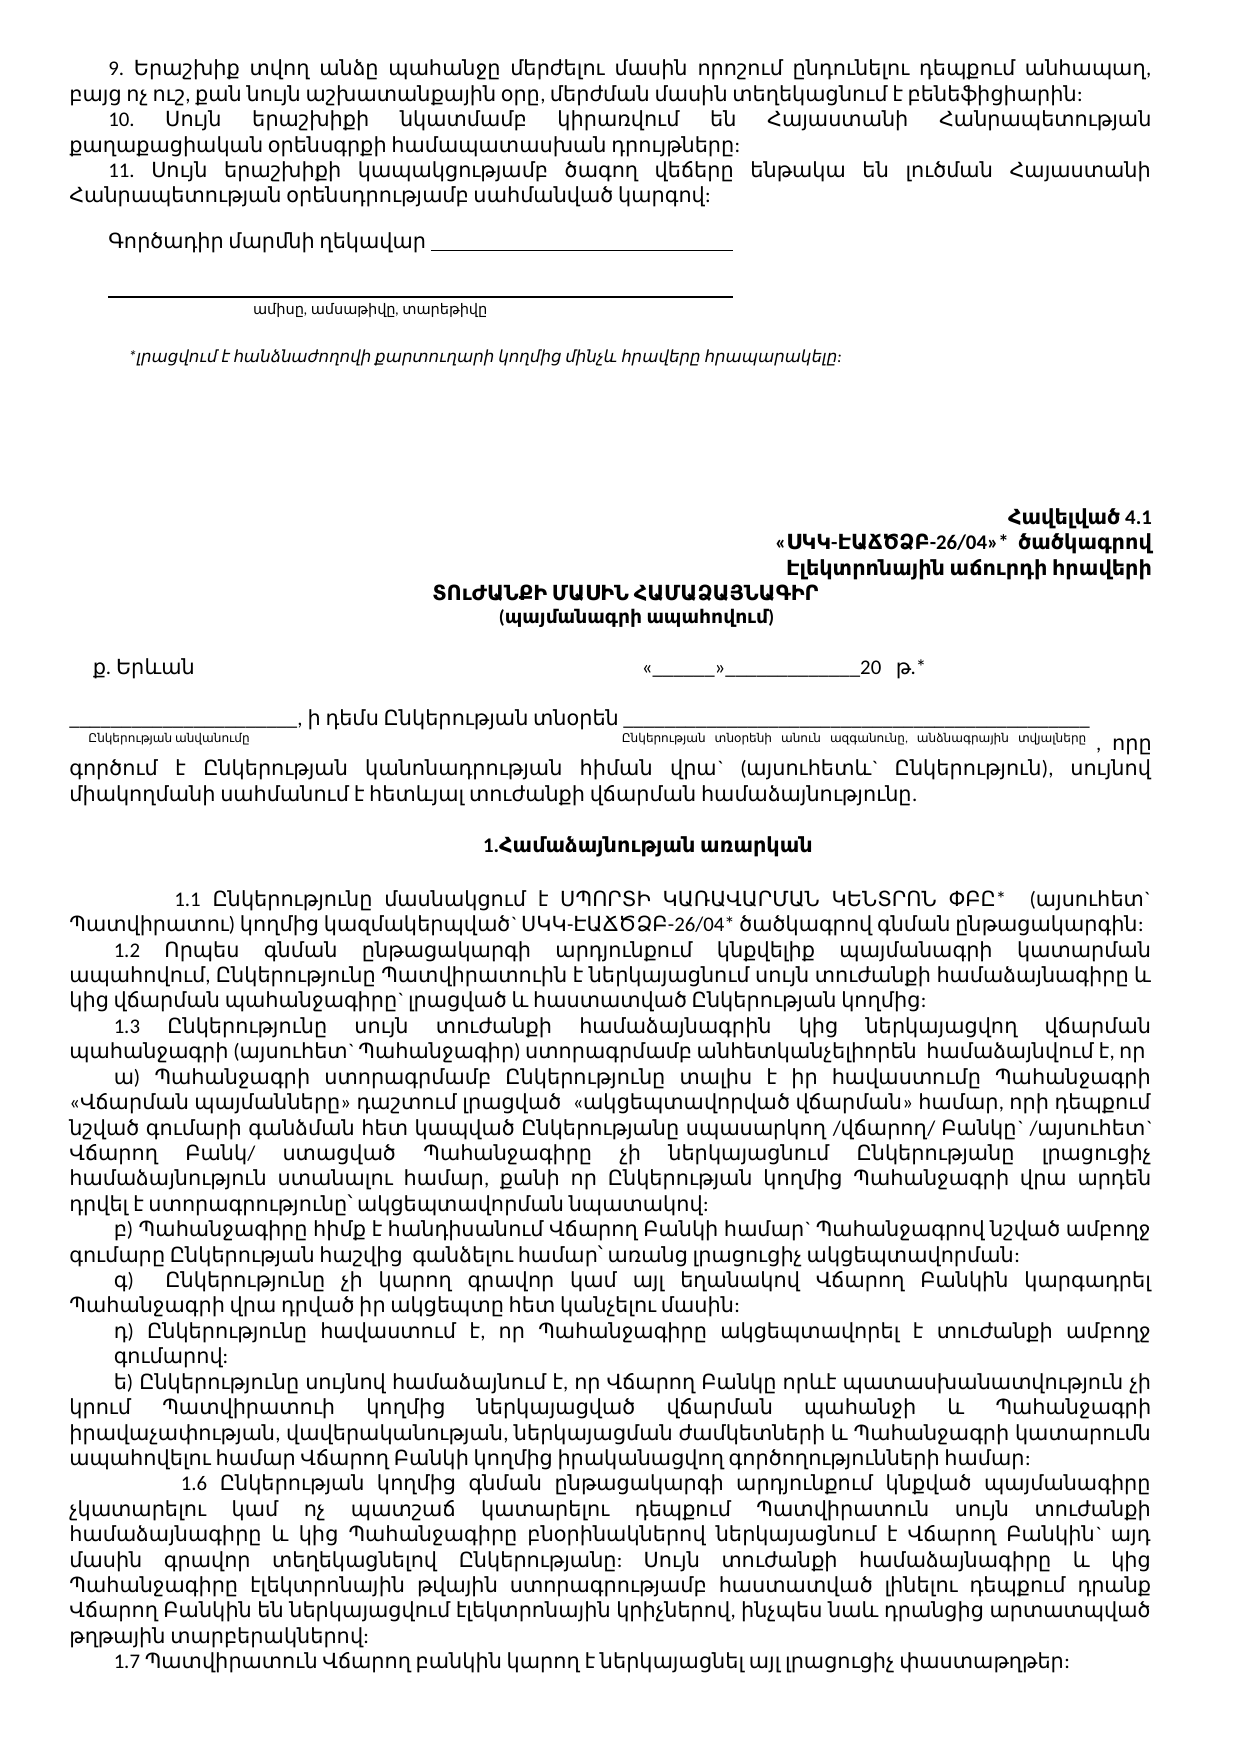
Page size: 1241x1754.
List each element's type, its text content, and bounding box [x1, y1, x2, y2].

text ՏՈւԺԱՆՔԻ ՄԱՍԻՆ ՀԱՄԱՁԱՅՆԱԳԻՐ [69, 580, 1152, 606]
text բ) Պահանջագիրը հիմք է հանդիսանում Վճարող Բանկի համար` Պահանջագրով նշված ամբողջ գումարը Ընկերության հաշվից գանձելու համար՝ առանց լրացուցիչ ակցեպտավորման: [69, 1216, 1152, 1267]
text 10. Սույն երաշխիքի նկատմամբ կիրառվում են Հայաստանի Հանրապետության քաղաքացիական օրենսգրքի համապատասխան դրույթները: [69, 106, 1152, 157]
text 1.2 Որպես գնման ընթացակարգի արդյունքում կնքվելիք պայմանագրի կատարման ապահովում, Ընկերությունը Պատվիրատուին է ներկայացնում սույն տուժանքի համաձայնագիրը և կից վճարման պահանջագիրը` լրացված և հաստատված Ընկերության կողմից: [69, 937, 1152, 1013]
text ք. Երևան «______»_____________20 թ.* [69, 654, 1152, 679]
text ե) Ընկերությունը սույնով համաձայնում է, որ Վճարող Բանկը որևէ պատասխանատվություն չի կրում Պատվիրատուի կողմից ներկայացված վճարման պահանջի և Պահանջագրի իրավաչափության, վավերականության, ներկայացման ժամկետների և Պահանջագրի կատարումն ապահովելու համար Վճարող Բանկի կողմից իրականացվող գործողությունների համար: [69, 1369, 1152, 1471]
text (պայմանագրի ապահովում) [69, 606, 1152, 628]
text 1.Համաձայնության առարկան [144, 832, 1152, 857]
text 1.7 Պատվիրատուն Վճարող բանկին կարող է ներկայացնել այլ լրացուցիչ փաստաթղթեր: [113, 1648, 1152, 1674]
text 11. Սույն երաշխիքի կապակցությամբ ծագող վեճերը ենթակա են լուծման Հայաստանի Հանրապետության օրենսդրությամբ սահմանված կարգով: [69, 157, 1152, 208]
text Էլեկտրոնային աճուրդի հրավերի [69, 555, 1152, 580]
text ամիսը, ամսաթիվը, տարեթիվը [69, 300, 1152, 331]
text 1.6 Ընկերության կողմից գնման ընթացակարգի արդյունքում կնքված պայմանագիրը չկատարելու կամ ոչ պատշաճ կատարելու դեպքում Պատվիրատուն սույն տուժանքի համաձայնագիրը և կից Պահանջագիրը բնօրինակներով ներկայացնում է Վճարող Բանկին` այդ մասին գրավոր տեղեկացնելով Ընկերությանը: Սույն տուժանքի համաձայնագիրը և կից Պահանջագիրը էլեկտրոնային թվային ստորագրությամբ հաստատված լինելու դեպքում դրանք Վճարող Բանկին են ներկայացվում էլեկտրոնային կրիչներով, ինչպես նաև դրանցից արտատպված թղթային տարբերակներով: [69, 1471, 1152, 1648]
text *լրացվում է հանձնաժողովի քարտուղարի կողմից մինչև հրավերը հրապարակելը: [69, 346, 1152, 366]
text Ընկերության անվանումը Ընկերության տնօրենի անուն ազգանունը, անձնագրային տվյալները , որը գործում է Ընկերության կանոնադրության հիման վրա` (այսուհետև` Ընկերություն), սույնով միակողմանի սահմանում է հետևյալ տուժանքի վճարման համաձայնությունը. [69, 730, 1152, 806]
text գ) Ընկերությունը չի կարող գրավոր կամ այլ եղանակով Վճարող Բանկին կարգադրել Պահանջագրի վրա դրված իր ակցեպտը հետ կանչելու մասին: [69, 1267, 1152, 1318]
text դ) Ընկերությունը հավաստում է, որ Պահանջագիրը ակցեպտավորել է տուժանքի ամբողջ գումարով: [113, 1318, 1152, 1369]
text ա) Պահանջագրի ստորագրմամբ Ընկերությունը տալիս է իր հավաստումը Պահանջագրի «Վճարման պայմանները» դաշտում լրացված «ակցեպտավորված վճարման» համար, որի դեպքում նշված գումարի գանձման հետ կապված Ընկերությանը սպասարկող /վճարող/ Բանկը` /այսուհետ` Վճարող Բանկ/ ստացված Պահանջագիրը չի ներկայացնում Ընկերությանը լրացուցիչ համաձայնություն ստանալու համար, քանի որ Ընկերության կողմից Պահանջագրի վրա արդեն դրվել է ստորագրությունը՝ ակցեպտավորման նպատակով: [69, 1064, 1152, 1216]
text 1.3 Ընկերությունը սույն տուժանքի համաձայնագրին կից ներկայացվող վճարման պահանջագրի (այսուհետ` Պահանջագիր) ստորագրմամբ անհետկանչելիորեն համաձայնվում է, որ [69, 1013, 1152, 1064]
text Գործադիր մարմնի ղեկավար [69, 228, 1152, 254]
text 9. Երաշխիք տվող անձը պահանջը մերժելու մասին որոշում ընդունելու դեպքում անհապաղ, բայց ոչ ուշ, քան նույն աշխատանքային օրը, մերժման մասին տեղեկացնում է բենեֆիցիարին: [69, 56, 1152, 106]
text ______________________, ի դեմս Ընկերության տնօրեն _____________________________________________ [69, 705, 1152, 730]
text «ՍԿԿ-ԷԱՃԾՁԲ-26/04»* ծածկագրով [69, 529, 1152, 555]
text 1.1 Ընկերությունը մասնակցում է ՍՊՈՐՏԻ ԿԱՌԱՎԱՐՄԱՆ ԿԵՆՏՐՈՆ ՓԲԸ* (այսուհետ` Պատվիրատու) կողմից կազմակերպված` ՍԿԿ-ԷԱՃԾՁԲ-26/04* ծածկագրով գնման ընթացակարգին: [69, 886, 1152, 937]
text Հավելված 4.1 [69, 504, 1152, 529]
